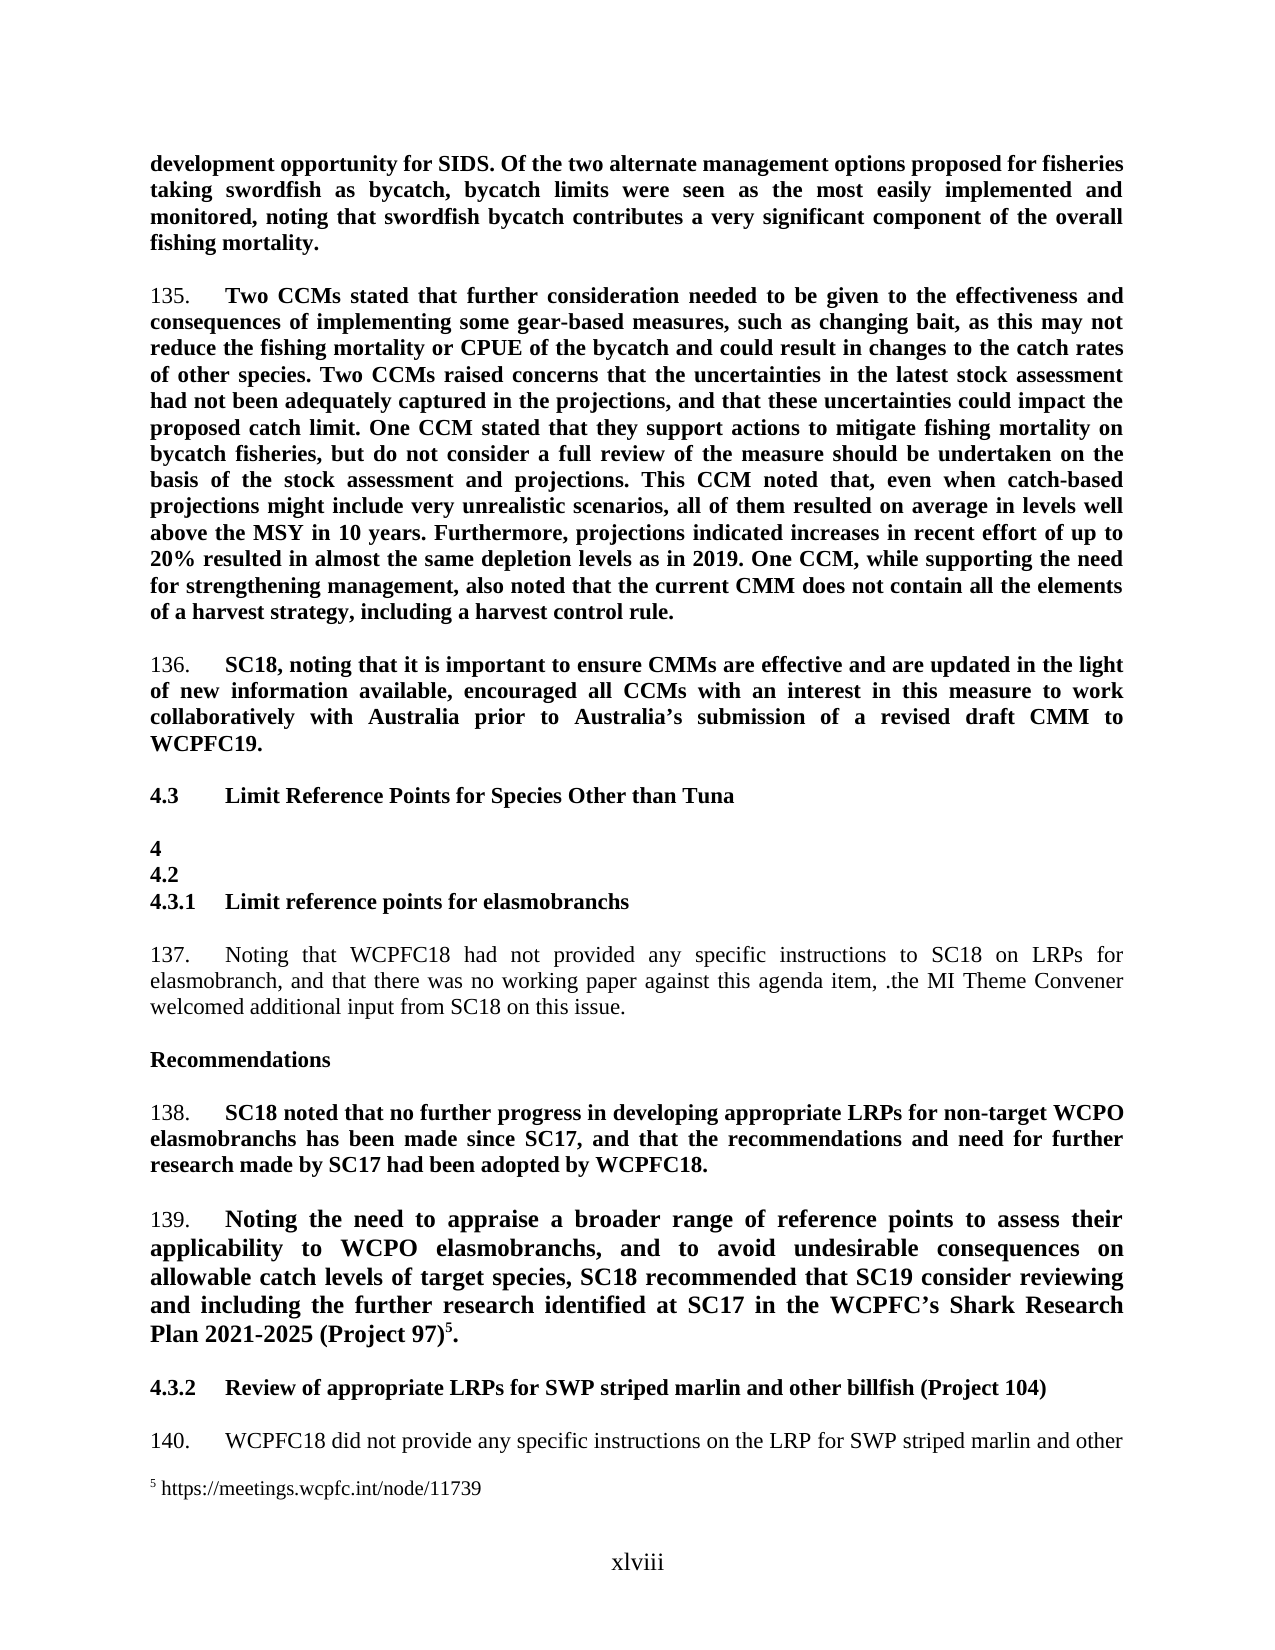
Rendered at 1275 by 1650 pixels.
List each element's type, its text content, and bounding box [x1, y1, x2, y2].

text SC18, noting that it is important to ensure CMMs are effective and are updated in the light of new information available, encouraged all CCMs with an interest in this measure to work collaboratively with Australia prior to Australia’s submission of a revised draft CMM to WCPFC19. [150, 651, 1125, 756]
list Recommendations [150, 1046, 1125, 1072]
list Limit Reference Points for Species Other than Tuna [150, 782, 1125, 809]
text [150, 150, 1125, 255]
list 4.3.2 Review of appropriate LRPs for SWP striped marlin and other billfish (Project 104) [150, 1374, 1125, 1401]
list SC18 noted that no further progress in developing appropriate LRPs for non-target WCPO elasmobranchs has been made since SC17, and that the recommendations and need for further research made by SC17 had been adopted by WCPFC18. [150, 1099, 1125, 1178]
list 4.3.1 Limit reference points for elasmobranchs [150, 888, 1125, 914]
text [150, 1427, 1125, 1453]
list Noting the need to appraise a broader range of reference points to assess their applicability to WCPO elasmobranchs, and to avoid undesirable consequences on allowable catch levels of target species, SC18 recommended that SC19 consider reviewing and including the further research identified at SC17 in the WCPFC’s Shark Research Plan 2021-2025 (Project 97). [150, 1204, 1125, 1348]
text Two CCMs stated that further consideration needed to be given to the effectiveness and consequences of implementing some gear-based measures, such as changing bait, as this may not reduce the fishing mortality or CPUE of the bycatch and could result in changes to the catch rates of other species. Two CCMs raised concerns that the uncertainties in the latest stock assessment had not been adequately captured in the projections, and that these uncertainties could impact the proposed catch limit. One CCM stated that they support actions to mitigate fishing mortality on bycatch fisheries, but do not consider a full review of the measure should be undertaken on the basis of the stock assessment and projections. This CCM noted that, even when catch-based projections might include very unrealistic scenarios, all of them resulted on average in levels well above the MSY in 10 years. Furthermore, projections indicated increases in recent effort of up to 20% resulted in almost the same depletion levels as in 2019. One CCM, while supporting the need for strengthening management, also noted that the current CMM does not contain all the elements of a harvest strategy, including a harvest control rule. [150, 282, 1125, 624]
text Noting that WCPFC18 had not provided any specific instructions to SC18 on LRPs for elasmobranch, and that there was no working paper against this agenda item, .the MI Theme Convener welcomed additional input from SC18 on this issue. [150, 941, 1125, 1020]
